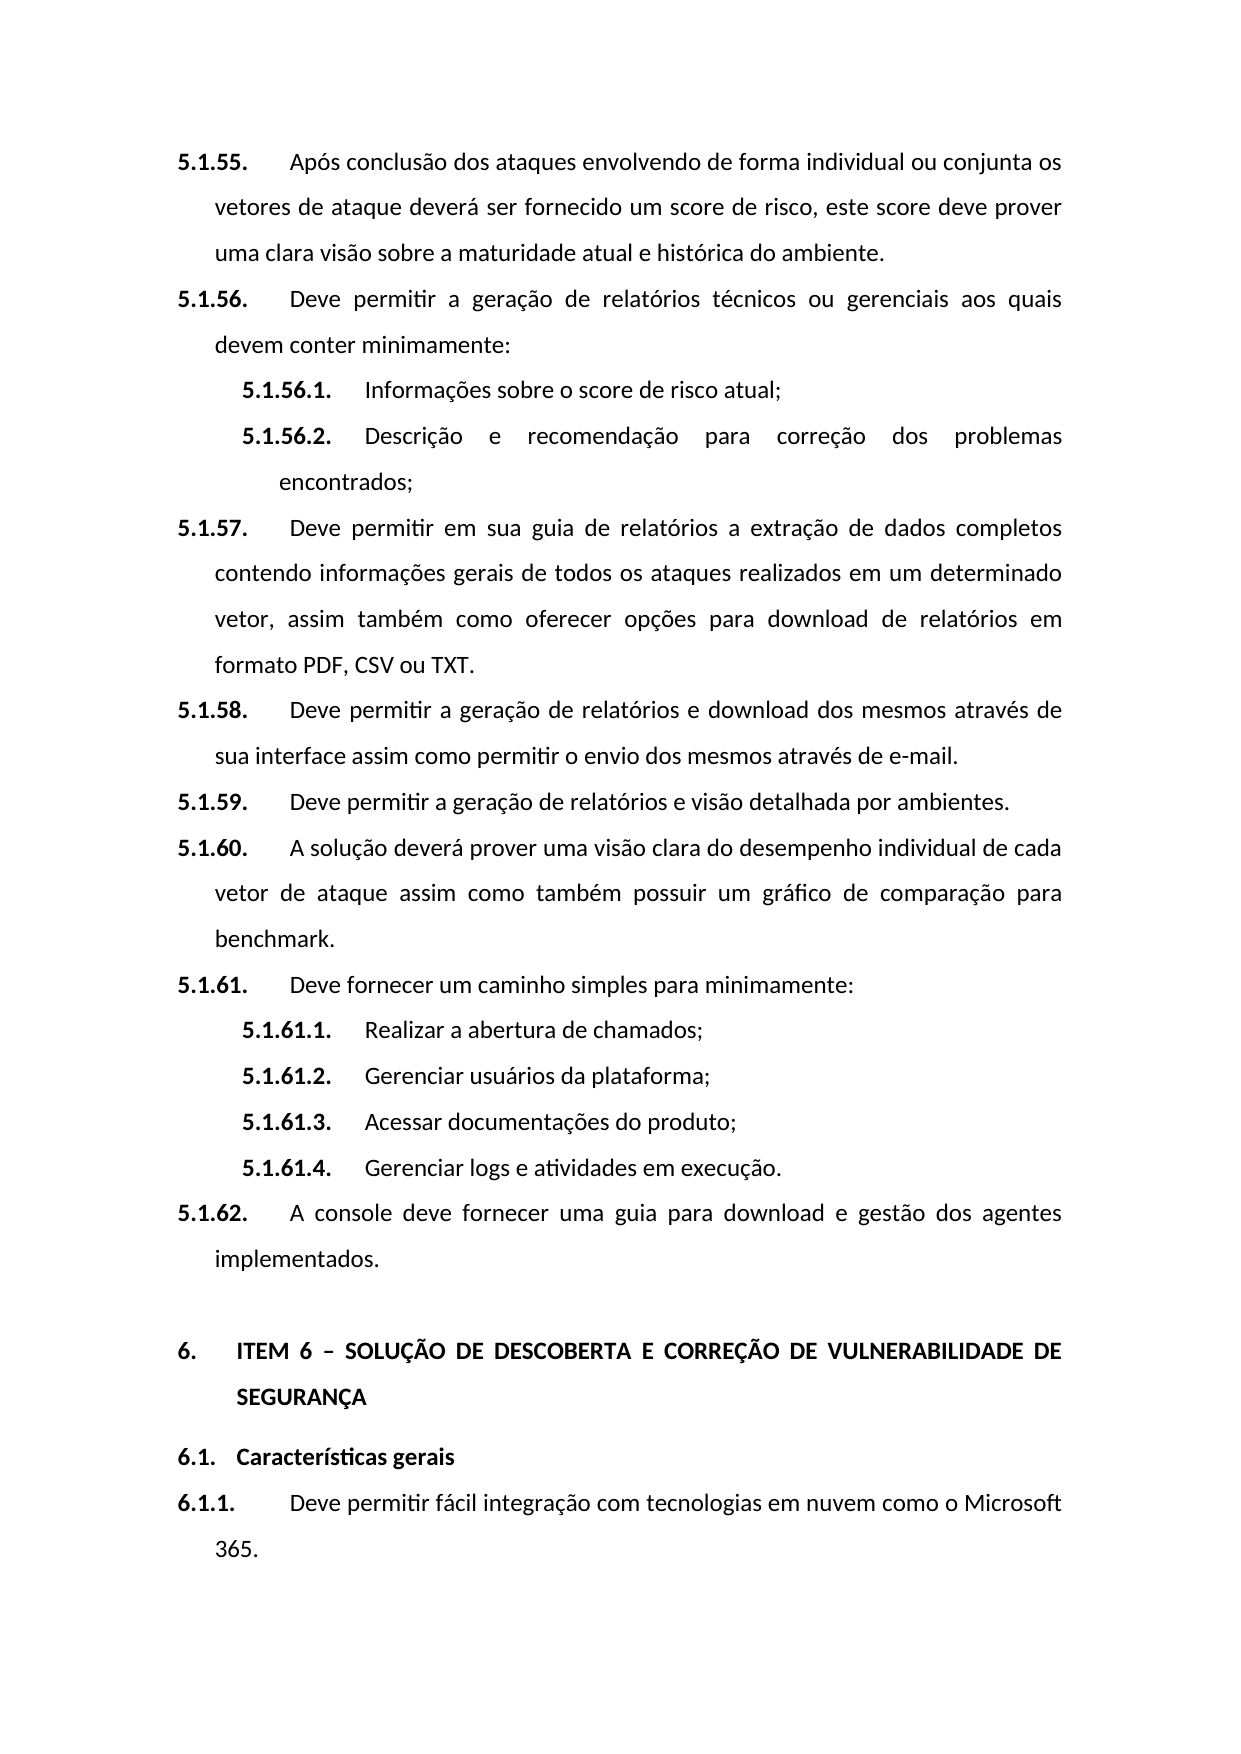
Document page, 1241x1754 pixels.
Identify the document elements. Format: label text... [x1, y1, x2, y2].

list Deve permitir a geração de relatórios e visão detalhada por ambientes. [177, 786, 1063, 817]
list Deve permitir fácil integração com tecnologias em nuvem como o Microsoft 365. [177, 1487, 1063, 1563]
list Descrição e recomendação para correção dos problemas encontrados; [242, 420, 1063, 496]
list Deve fornecer um caminho simples para minimamente: [177, 969, 1063, 999]
subtitle Características gerais [177, 1442, 1063, 1472]
list Informações sobre o score de risco atual; [242, 374, 1063, 405]
list A console deve fornecer uma guia para download e gestão dos agentes implementados. [177, 1198, 1063, 1274]
list Deve permitir a geração de relatórios e download dos mesmos através de sua interface assim como permitir o envio dos mesmos através de e-mail. [177, 694, 1063, 771]
list Deve permitir em sua guia de relatórios a extração de dados completos contendo informações gerais de todos os ataques realizados em um determinado vetor, assim também como oferecer opções para download de relatórios em formato PDF, CSV ou TXT. [177, 512, 1063, 679]
list Deve permitir a geração de relatórios técnicos ou gerenciais aos quais devem conter minimamente: [177, 283, 1063, 359]
list Acessar documentações do produto; [242, 1106, 1063, 1137]
list Gerenciar logs e atividades em execução. [242, 1152, 1063, 1182]
list A solução deverá prover uma visão clara do desempenho individual de cada vetor de ataque assim como também possuir um gráfico de comparação para benchmark. [177, 832, 1063, 954]
subtitle ITEM 6 – SOLUÇÃO DE DESCOBERTA E CORREÇÃO DE VULNERABILIDADE DE SEGURANÇA [177, 1335, 1063, 1411]
list Após conclusão dos ataques envolvendo de forma individual ou conjunta os vetores de ataque deverá ser fornecido um score de risco, este score deve prover uma clara visão sobre a maturidade atual e histórica do ambiente. [177, 146, 1063, 268]
list Realizar a abertura de chamados; [242, 1015, 1063, 1045]
list Gerenciar usuários da plataforma; [242, 1060, 1063, 1091]
